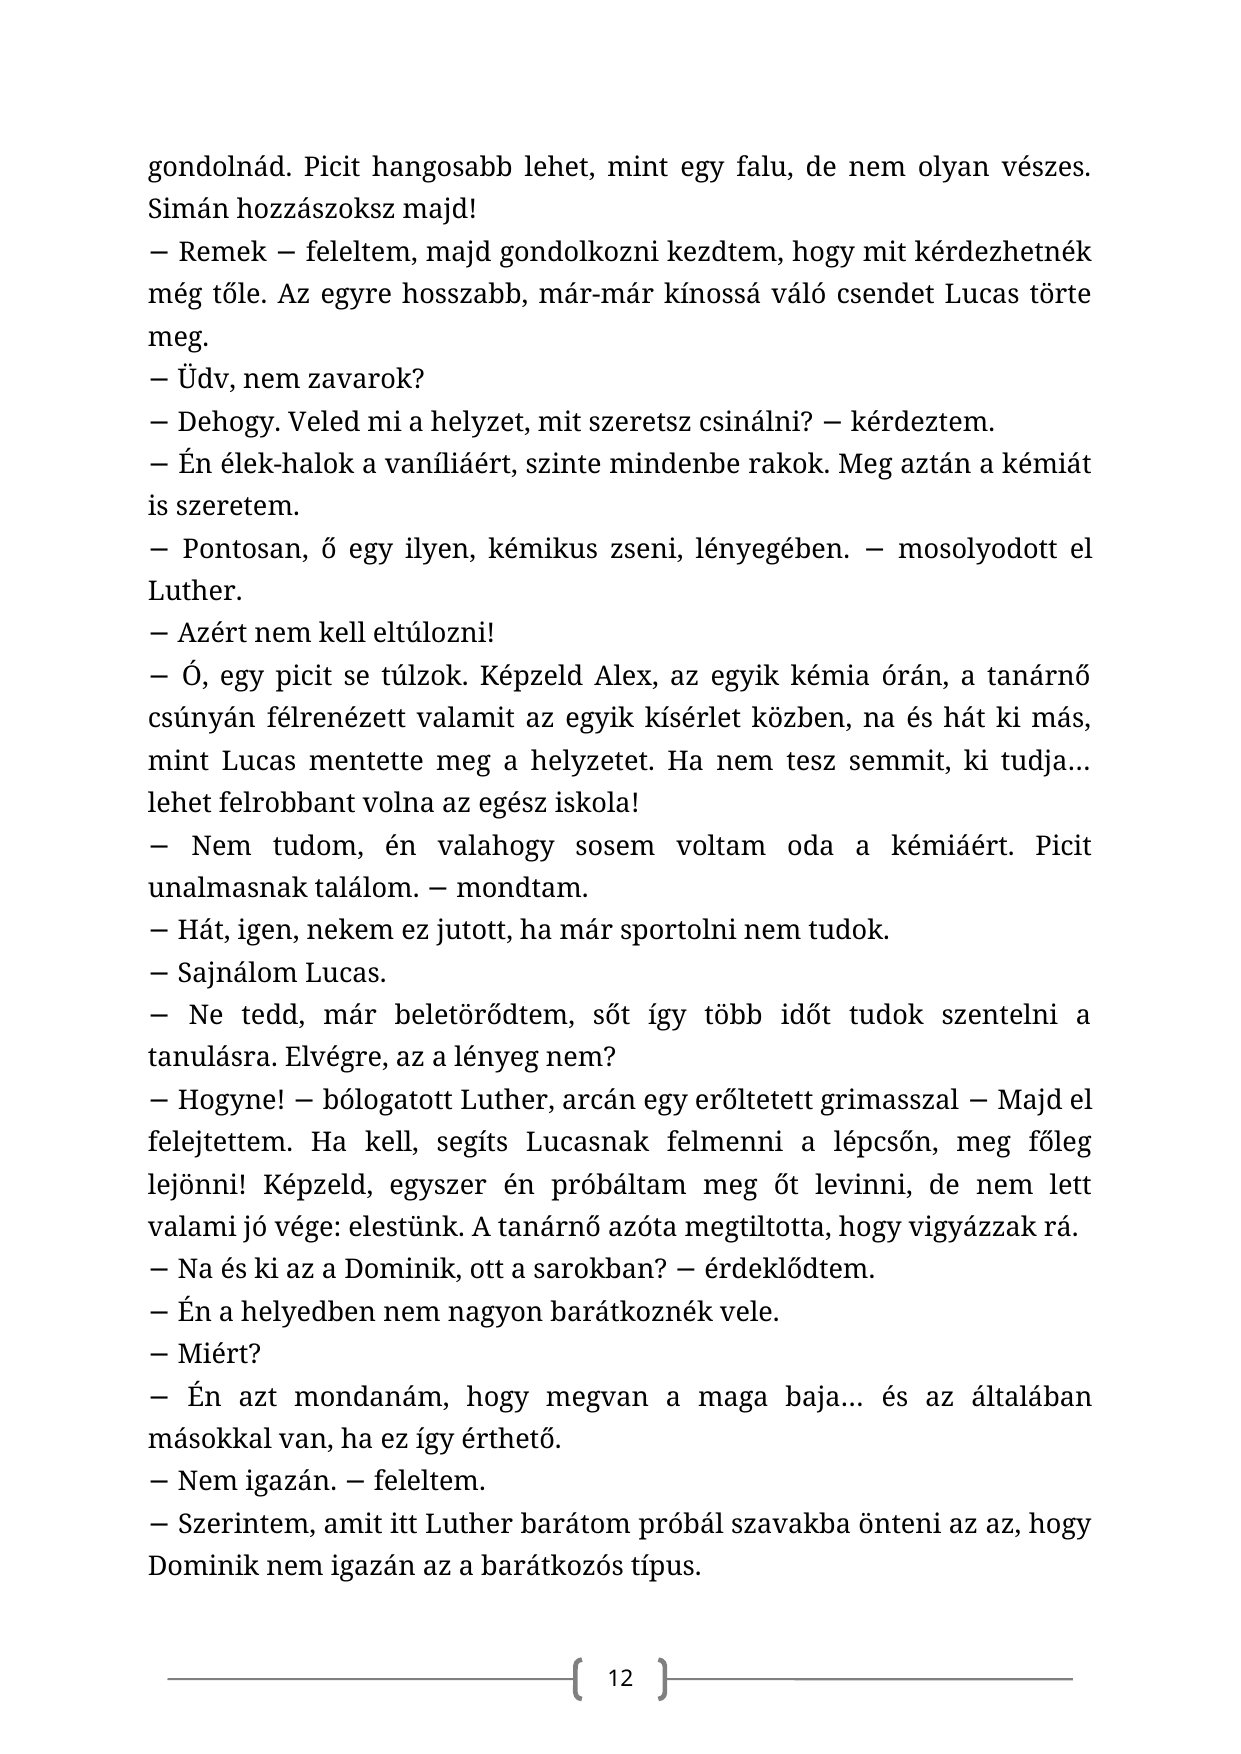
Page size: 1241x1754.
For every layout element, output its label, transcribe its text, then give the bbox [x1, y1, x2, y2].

text − Én azt mondanám, hogy megvan a maga baja… és az általában másokkal van, ha ez így érthető. [148, 1377, 1093, 1456]
text − Ne tedd, már beletörődtem, sőt így több időt tudok szentelni a tanulásra. Elvégre, az a lényeg nem? [148, 996, 1093, 1075]
text − Sajnálom Lucas. [148, 953, 1093, 990]
text − Én élek-halok a vaníliáért, szinte mindenbe rakok. Meg aztán a kémiát is szeretem. [148, 444, 1093, 524]
text − Hát, igen, nekem ez jutott, ha már sportolni nem tudok. [148, 911, 1093, 948]
text − Azért nem kell eltúlozni! [148, 614, 1093, 651]
text − Miért? [148, 1335, 1093, 1372]
text − Nem tudom, én valahogy sosem voltam oda a kémiáért. Picit unalmasnak találom. − mondtam. [148, 826, 1093, 905]
text − Na és ki az a Dominik, ott a sarokban? − érdeklődtem. [148, 1250, 1093, 1287]
text − Remek − feleltem, majd gondolkozni kezdtem, hogy mit kérdezhetnék még tőle. Az egyre hosszabb, már-már kínossá váló csendet Lucas törte meg. [148, 232, 1093, 354]
text − Nem igazán. − feleltem. [148, 1462, 1093, 1499]
text − Hogyne! − bólogatott Luther, arcán egy erőltetett grimasszal − Majd el felejtettem. Ha kell, segíts Lucasnak felmenni a lépcsőn, meg főleg lejönni! Képzeld, egyszer én próbáltam meg őt levinni, de nem lett valami jó vége: elestünk. A tanárnő azóta megtiltotta, hogy vigyázzak rá. [148, 1080, 1093, 1244]
text − Ó, egy picit se túlzok. Képzeld Alex, az egyik kémia órán, a tanárnő csúnyán félrenézett valamit az egyik kísérlet közben, na és hát ki más, mint Lucas mentette meg a helyzetet. Ha nem tesz semmit, ki tudja… lehet felrobbant volna az egész iskola! [148, 656, 1093, 820]
text − Dehogy. Veled mi a helyzet, mit szeretsz csinálni? − kérdeztem. [148, 402, 1093, 439]
text − Pontosan, ő egy ilyen, kémikus zseni, lényegében. − mosolyodott el Luther. [148, 529, 1093, 608]
text − Én a helyedben nem nagyon barátkoznék vele. [148, 1292, 1093, 1329]
text − Üdv, nem zavarok? [148, 359, 1093, 396]
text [148, 148, 1093, 227]
text − Szerintem, amit itt Luther barátom próbál szavakba önteni az az, hogy Dominik nem igazán az a barátkozós típus. [148, 1504, 1093, 1583]
